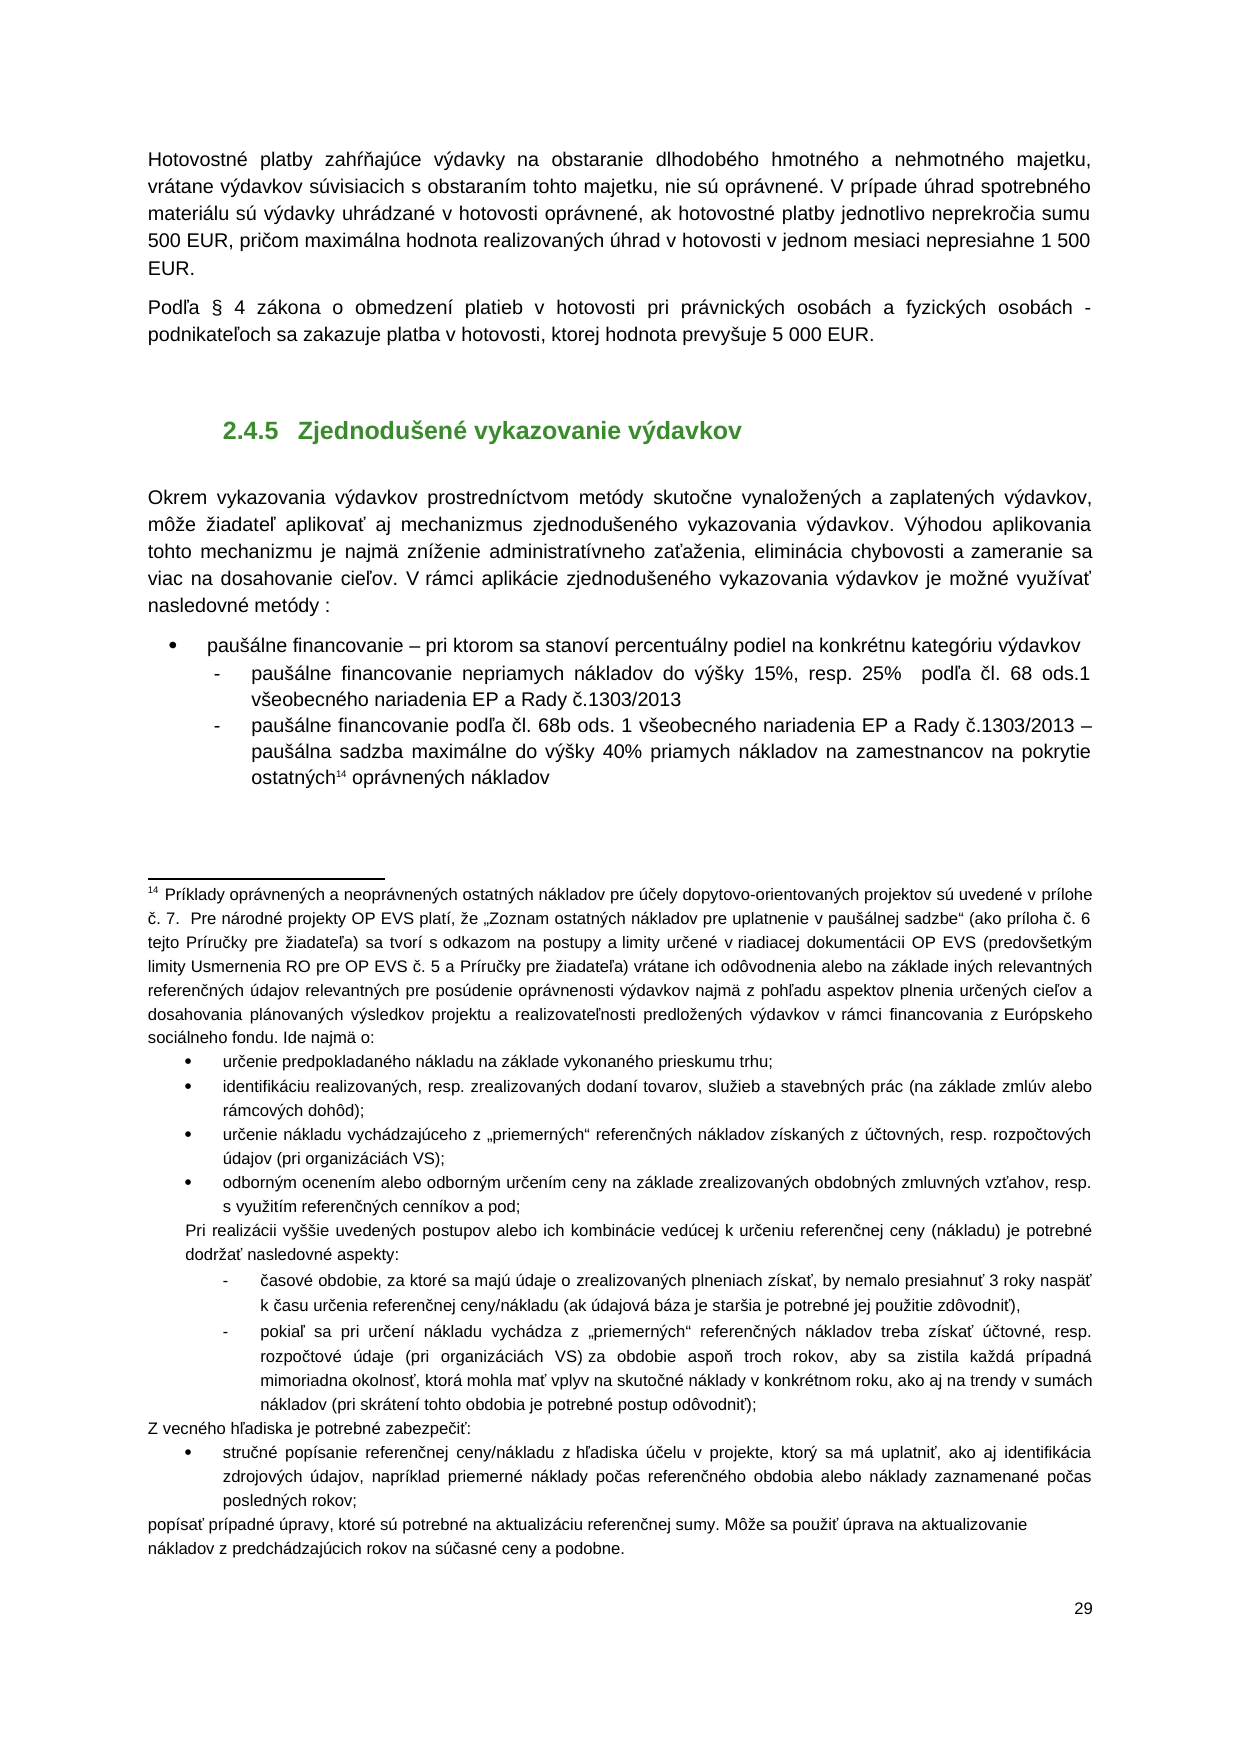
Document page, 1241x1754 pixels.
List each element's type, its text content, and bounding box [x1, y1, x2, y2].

text Hotovostné platby zahŕňajúce výdavky na obstaranie dlhodobého hmotného a nehmotného majetku, vrátane výdavkov súvisiacich s obstaraním tohto majetku, nie sú oprávnené. V prípade úhrad spotrebného materiálu sú výdavky uhrádzané v hotovosti oprávnené, ak hotovostné platby jednotlivo neprekročia sumu 500 EUR, pričom maximálna hodnota realizovaných úhrad v hotovosti v jednom mesiaci nepresiahne 1 500 EUR. [148, 148, 1092, 279]
list paušálne financovanie podľa čl. 68b ods. 1 všeobecného nariadenia EP a Rady č.1303/2013 – paušálna sadzba maximálne do výšky 40% priamych nákladov na zamestnancov na pokrytie ostatných oprávnených nákladov [214, 713, 1092, 788]
list paušálne financovanie nepriamych nákladov do výšky 15%, resp. 25% podľa čl. 68 ods.1 všeobecného nariadenia EP a Rady č.1303/2013 [214, 661, 1092, 710]
text Okrem vykazovania výdavkov prostredníctvom metódy skutočne vynaložených a zaplatených výdavkov, môže žiadateľ aplikovať aj mechanizmus zjednodušeného vykazovania výdavkov. Výhodou aplikovania tohto mechanizmu je najmä zníženie administratívneho zaťaženia, eliminácia chybovosti a zameranie sa viac na dosahovanie cieľov. V rámci aplikácie zjednodušeného vykazovania výdavkov je možné využívať nasledovné metódy : [148, 486, 1092, 617]
list paušálne financovanie – pri ktorom sa stanoví percentuálny podiel na konkrétnu kategóriu výdavkov [169, 634, 1092, 657]
text Podľa § 4 zákona o obmedzení platieb v hotovosti pri právnických osobách a fyzických osobách - podnikateľoch sa zakazuje platba v hotovosti, ktorej hodnota prevyšuje 5 000 EUR. [148, 296, 1092, 346]
subtitle 2.4.5 Zjednodušené vykazovanie výdavkov [223, 416, 1092, 444]
